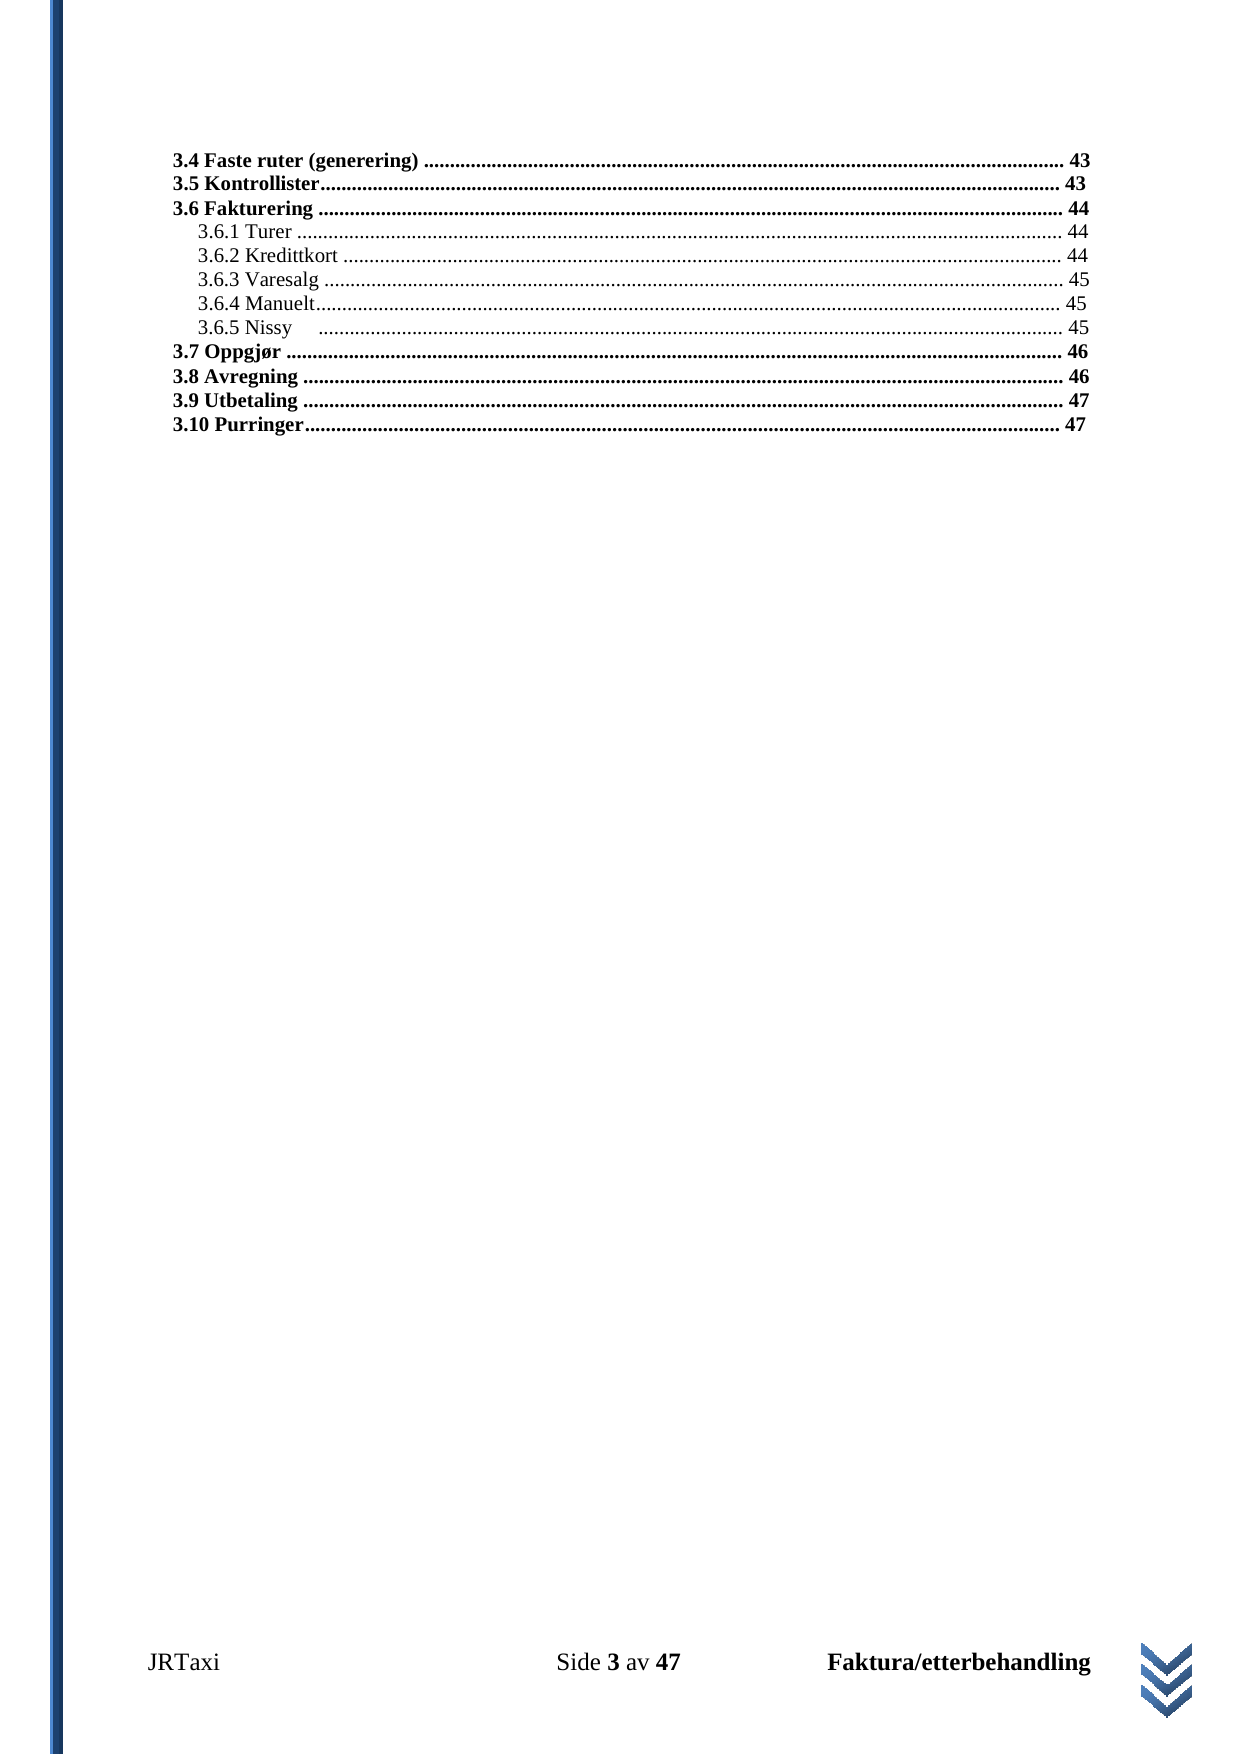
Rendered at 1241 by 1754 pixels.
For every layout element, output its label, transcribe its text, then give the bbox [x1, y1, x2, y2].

text 3.6 Fakturering ............................................................................................................................................... 44 [173, 196, 1107, 219]
text 3.7 Oppgjør ..................................................................................................................................................... 46 [173, 339, 1107, 363]
text JRTaxi Side 3 av 47 Faktura/etterbehandling [148, 1647, 1107, 1675]
text 3.9 Utbetaling .................................................................................................................................................. 47 [173, 388, 1107, 412]
text 3.6.4 Manuelt............................................................................................................................................... 45 [198, 291, 1107, 315]
text 3.5 Kontrollister.............................................................................................................................................. 43 [173, 172, 1107, 196]
text 3.6.1 Turer ................................................................................................................................................... 44 [198, 219, 1107, 243]
picture [1141, 1642, 1192, 1718]
text 3.6.2 Kredittkort .......................................................................................................................................... 44 [198, 243, 1107, 267]
text 3.6.5 Nissy ............................................................................................................................................... 45 [198, 315, 1107, 339]
text 3.4 Faste ruter (generering) ........................................................................................................................... 43 [173, 148, 1107, 172]
text 3.10 Purringer................................................................................................................................................. 47 [173, 412, 1107, 435]
text 3.8 Avregning .................................................................................................................................................. 46 [173, 363, 1107, 388]
text 3.6.3 Varesalg .............................................................................................................................................. 45 [198, 267, 1107, 291]
